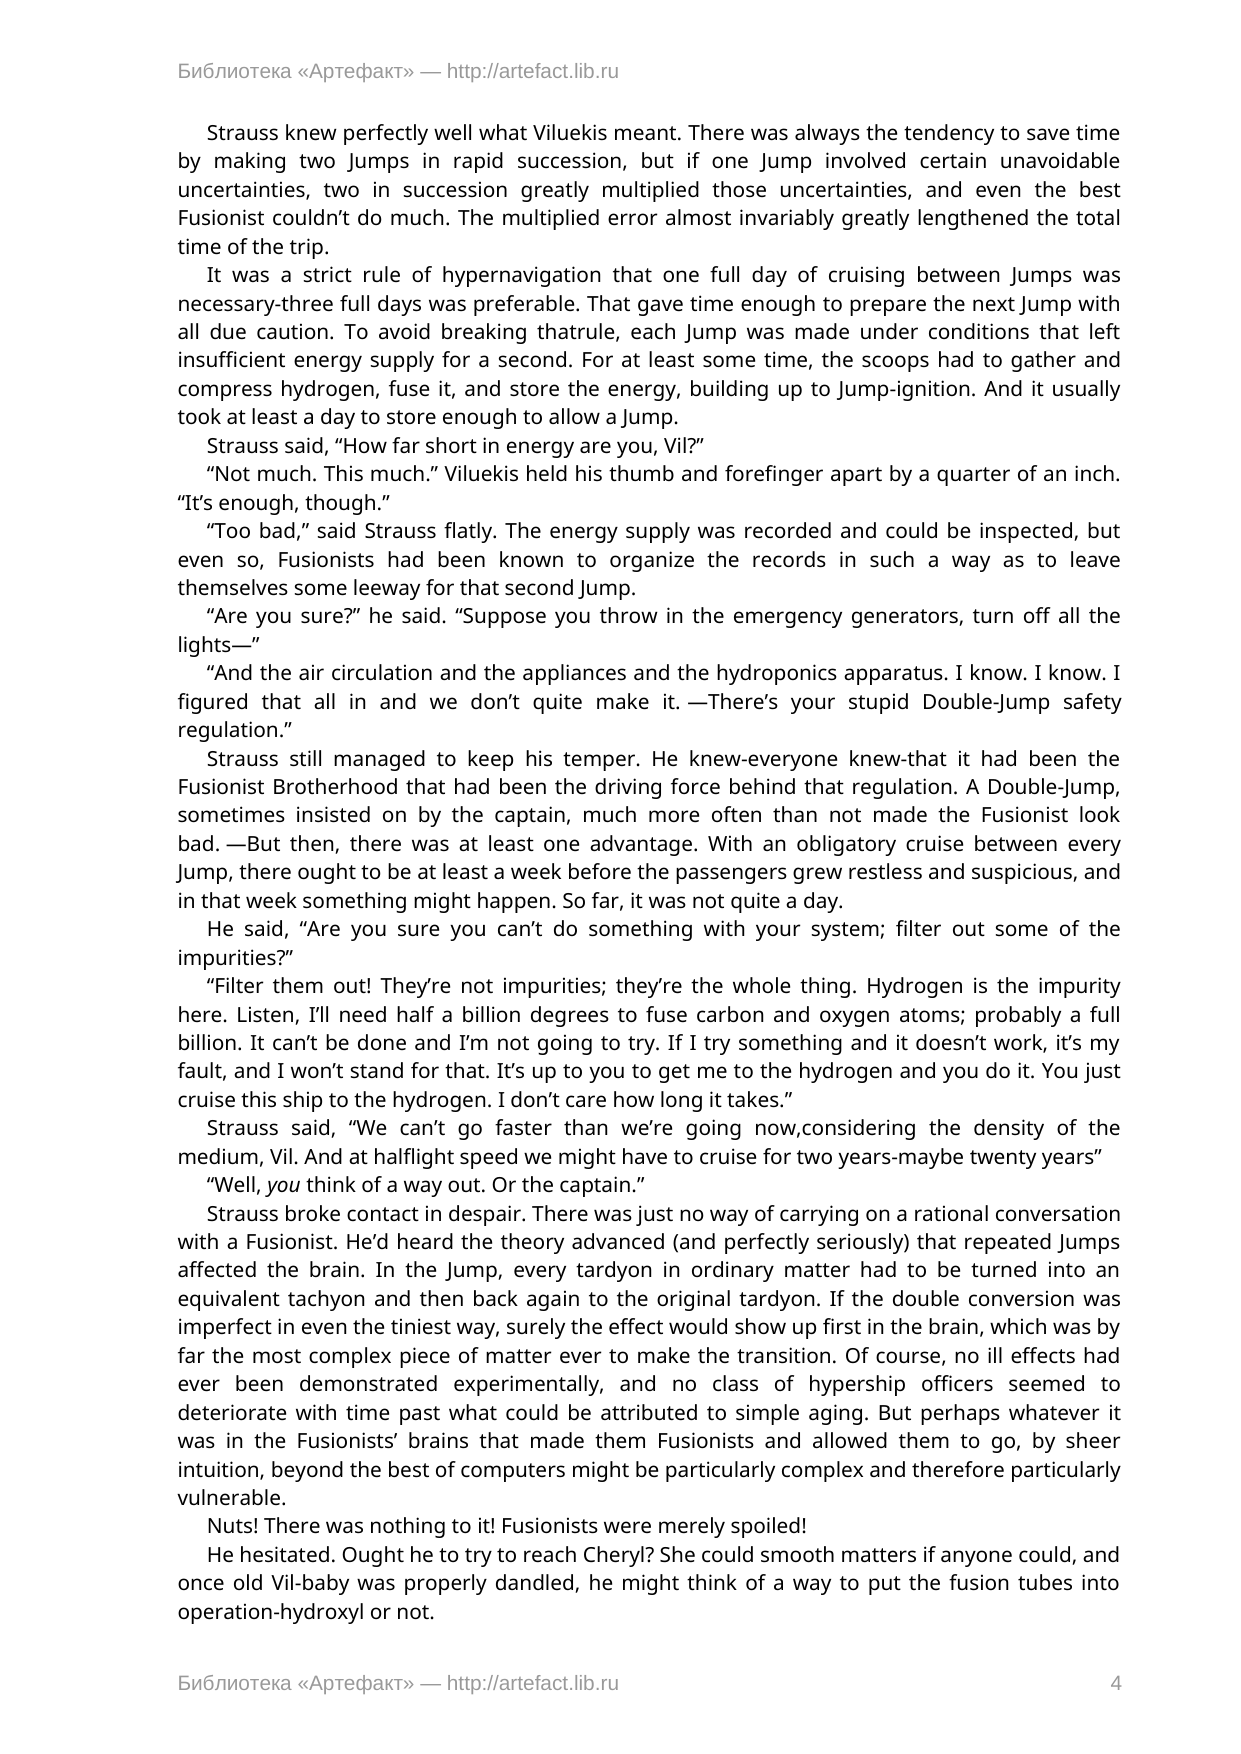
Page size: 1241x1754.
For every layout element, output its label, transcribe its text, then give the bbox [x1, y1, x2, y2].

text “Well, you think of a way out. Or the captain.” [177, 1170, 1122, 1199]
text Strauss still managed to keep his temper. He knew-everyone knew-that it had been the Fusionist Brotherhood that had been the driving force behind that regulation. A Double-Jump, sometimes insisted on by the captain, much more often than not made the Fusionist look bad. —But then, there was at least one advantage. With an obligatory cruise between every Jump, there ought to be at least a week before the passengers grew restless and suspicious, and in that week something might happen. So far, it was not quite a day. [177, 744, 1122, 914]
text Strauss said, “We can’t go faster than we’re going now,considering the density of the medium, Vil. And at halflight speed we might have to cruise for two years-maybe twenty years” [177, 1113, 1122, 1170]
text He hesitated. Ought he to try to reach Cheryl? She could smooth matters if anyone could, and once old Vil-baby was properly dandled, he might think of a way to put the fusion tubes into operation-hydroxyl or not. [177, 1540, 1122, 1625]
text “Filter them out! They’re not impurities; they’re the whole thing. Hydrogen is the impurity here. Listen, I’ll need half a billion degrees to fuse carbon and oxygen atoms; probably a full billion. It can’t be done and I’m not going to try. If I try something and it doesn’t work, it’s my fault, and I won’t stand for that. It’s up to you to get me to the hydrogen and you do it. You just cruise this ship to the hydrogen. I don’t care how long it takes.” [177, 971, 1122, 1113]
text Strauss said, “How far short in energy are you, Vil?” [177, 431, 1122, 459]
text It was a strict rule of hypernavigation that one full day of cruising between Jumps was necessary-three full days was preferable. That gave time enough to prepare the next Jump with all due caution. To avoid breaking thatrule, each Jump was made under conditions that left insufficient energy supply for a second. For at least some time, the scoops had to gather and compress hydrogen, fuse it, and store the energy, building up to Jump-ignition. And it usually took at least a day to store enough to allow a Jump. [177, 260, 1122, 431]
text Strauss knew perfectly well what Viluekis meant. There was always the tendency to save time by making two Jumps in rapid succession, but if one Jump involved certain unavoidable uncertainties, two in succession greatly multiplied those uncertainties, and even the best Fusionist couldn’t do much. The multiplied error almost invariably greatly lengthened the total time of the trip. [177, 118, 1122, 260]
text He said, “Are you sure you can’t do something with your system; filter out some of the impurities?” [177, 914, 1122, 971]
text “Are you sure?” he said. “Suppose you throw in the emergency generators, turn off all the lights—” [177, 602, 1122, 658]
text “Too bad,” said Strauss flatly. The energy supply was recorded and could be inspected, but even so, Fusionists had been known to organize the records in such a way as to leave themselves some leeway for that second Jump. [177, 516, 1122, 602]
text Strauss broke contact in despair. There was just no way of carrying on a rational conversation with a Fusionist. He’d heard the theory advanced (and perfectly seriously) that repeated Jumps affected the brain. In the Jump, every tardyon in ordinary matter had to be turned into an equivalent tachyon and then back again to the original tardyon. If the double conversion was imperfect in even the tiniest way, surely the effect would show up first in the brain, which was by far the most complex piece of matter ever to make the transition. Of course, no ill effects had ever been demonstrated experimentally, and no class of hypership officers seemed to deteriorate with time past what could be attributed to simple aging. But perhaps whatever it was in the Fusionists’ brains that made them Fusionists and allowed them to go, by sheer intuition, beyond the best of computers might be particularly complex and therefore particularly vulnerable. [177, 1199, 1122, 1512]
text Nuts! There was nothing to it! Fusionists were merely spoiled! [177, 1512, 1122, 1540]
text “Not much. This much.” Viluekis held his thumb and forefinger apart by a quarter of an inch. “It’s enough, though.” [177, 459, 1122, 516]
text “And the air circulation and the appliances and the hydroponics apparatus. I know. I know. I figured that all in and we don’t quite make it. —There’s your stupid Double-Jump safety regulation.” [177, 658, 1122, 744]
